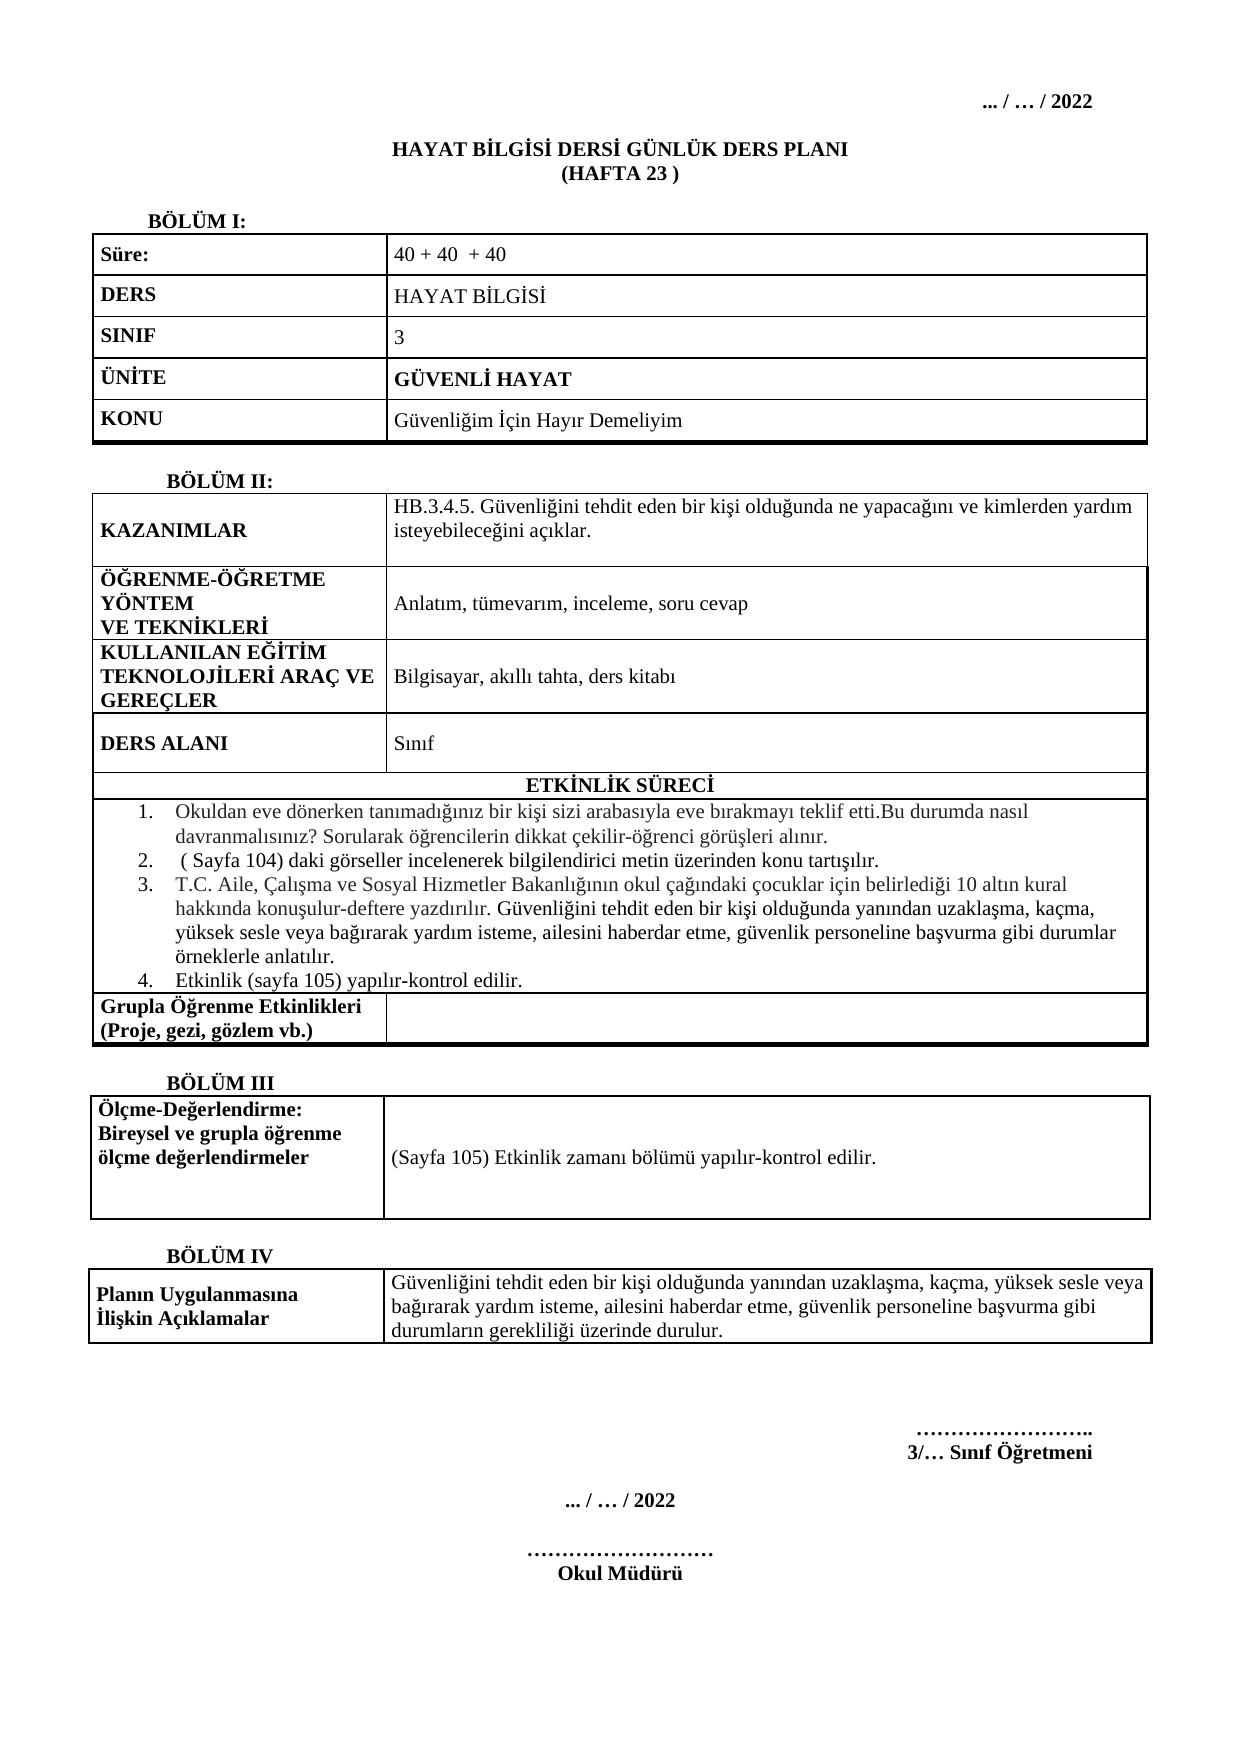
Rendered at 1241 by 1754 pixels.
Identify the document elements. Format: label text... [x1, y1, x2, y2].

subtitle BÖLÜM III [148, 1071, 1092, 1095]
text (HAFTA 23 ) [148, 161, 1092, 185]
table_cell DERS ALANI [94, 714, 386, 772]
table_cell Güvenliğim İçin Hayır Demeliyim [388, 400, 1146, 440]
table_header 40 + 40 + 40 [388, 235, 1146, 274]
table_cell SINIF [94, 317, 386, 357]
table_header Planın Uygulanmasına İlişkin Açıklamalar [90, 1270, 383, 1342]
table_header KAZANIMLAR [93, 494, 386, 566]
text BÖLÜM I: [148, 209, 1092, 233]
table_header Ölçme-Değerlendirme: Bireysel ve grupla öğrenme ölçme değerlendirmeler [92, 1097, 383, 1217]
table_cell DERS [94, 276, 386, 316]
text ... / … / 2022 [148, 1488, 1092, 1512]
table_header Süre: [94, 235, 386, 274]
table_cell Anlatım, tümevarım, inceleme, soru cevap [387, 567, 1146, 639]
table_header (Sayfa 105) Etkinlik zamanı bölümü yapılır-kontrol edilir. [385, 1097, 1149, 1217]
table_cell Bilgisayar, akıllı tahta, ders kitabı [387, 640, 1146, 712]
table_cell [387, 994, 1146, 1042]
table_cell ÜNİTE [94, 359, 386, 398]
table_header Güvenliğini tehdit eden bir kişi olduğunda yanından uzaklaşma, kaçma, yüksek sesle veya bağırarak yardım isteme, ailesini haberdar etme, güvenlik personeline başvurma gibi durumların gerekliliği üzerinde durulur. [385, 1270, 1150, 1342]
table_cell ETKİNLİK SÜRECİ [94, 773, 1146, 797]
table_cell Sınıf [387, 714, 1146, 772]
text ……………………… [148, 1536, 1092, 1561]
table_header HB.3.4.5. Güvenliğini tehdit eden bir kişi olduğunda ne yapacağını ve kimlerden yardım isteyebileceğini açıklar. [387, 494, 1147, 566]
text 3/… Sınıf Öğretmeni [148, 1440, 1092, 1464]
subtitle BÖLÜM IV [148, 1243, 1092, 1268]
text Okul Müdürü [148, 1561, 1092, 1584]
text ... / … / 2022 [148, 89, 1092, 113]
text BÖLÜM II: [148, 468, 1092, 493]
text HAYAT BİLGİSİ DERSİ GÜNLÜK DERS PLANI [148, 137, 1092, 161]
text …………………….. [148, 1416, 1092, 1440]
table_cell KULLANILAN EĞİTİM TEKNOLOJİLERİ ARAÇ VE GEREÇLER [93, 640, 386, 712]
table_cell HAYAT BİLGİSİ [388, 276, 1146, 316]
table_cell Grupla Öğrenme Etkinlikleri (Proje, gezi, gözlem vb.) [94, 994, 386, 1042]
table_cell KONU [94, 400, 386, 440]
table_cell GÜVENLİ HAYAT [388, 359, 1146, 398]
table_cell ÖĞRENME-ÖĞRETME YÖNTEM VE TEKNİKLERİ [93, 567, 386, 639]
table_cell Okuldan eve dönerken tanımadığınız bir kişi sizi arabasıyla eve bırakmayı teklif etti.Bu durumda nasıl davranmalısınız? Sorularak öğrencilerin dikkat çekilir-öğrenci görüşleri alınır. ( Sayfa 104) daki görseller incelenerek bilgilendirici metin üzerinden konu tartışılır. T.C. Aile, Çalışma ve Sosyal Hizmetler Bakanlığının okul çağındaki çocuklar için belirlediği 10 altın kural hakkında konuşulur-deftere yazdırılır. Güvenliğini tehdit eden bir kişi olduğunda yanından uzaklaşma, kaçma, yüksek sesle veya bağırarak yardım isteme, ailesini haberdar etme, güvenlik personeline başvurma gibi durumlar örneklerle anlatılır. Etkinlik (sayfa 105) yapılır-kontrol edilir. [94, 800, 1146, 992]
table_cell 3 [388, 317, 1146, 357]
